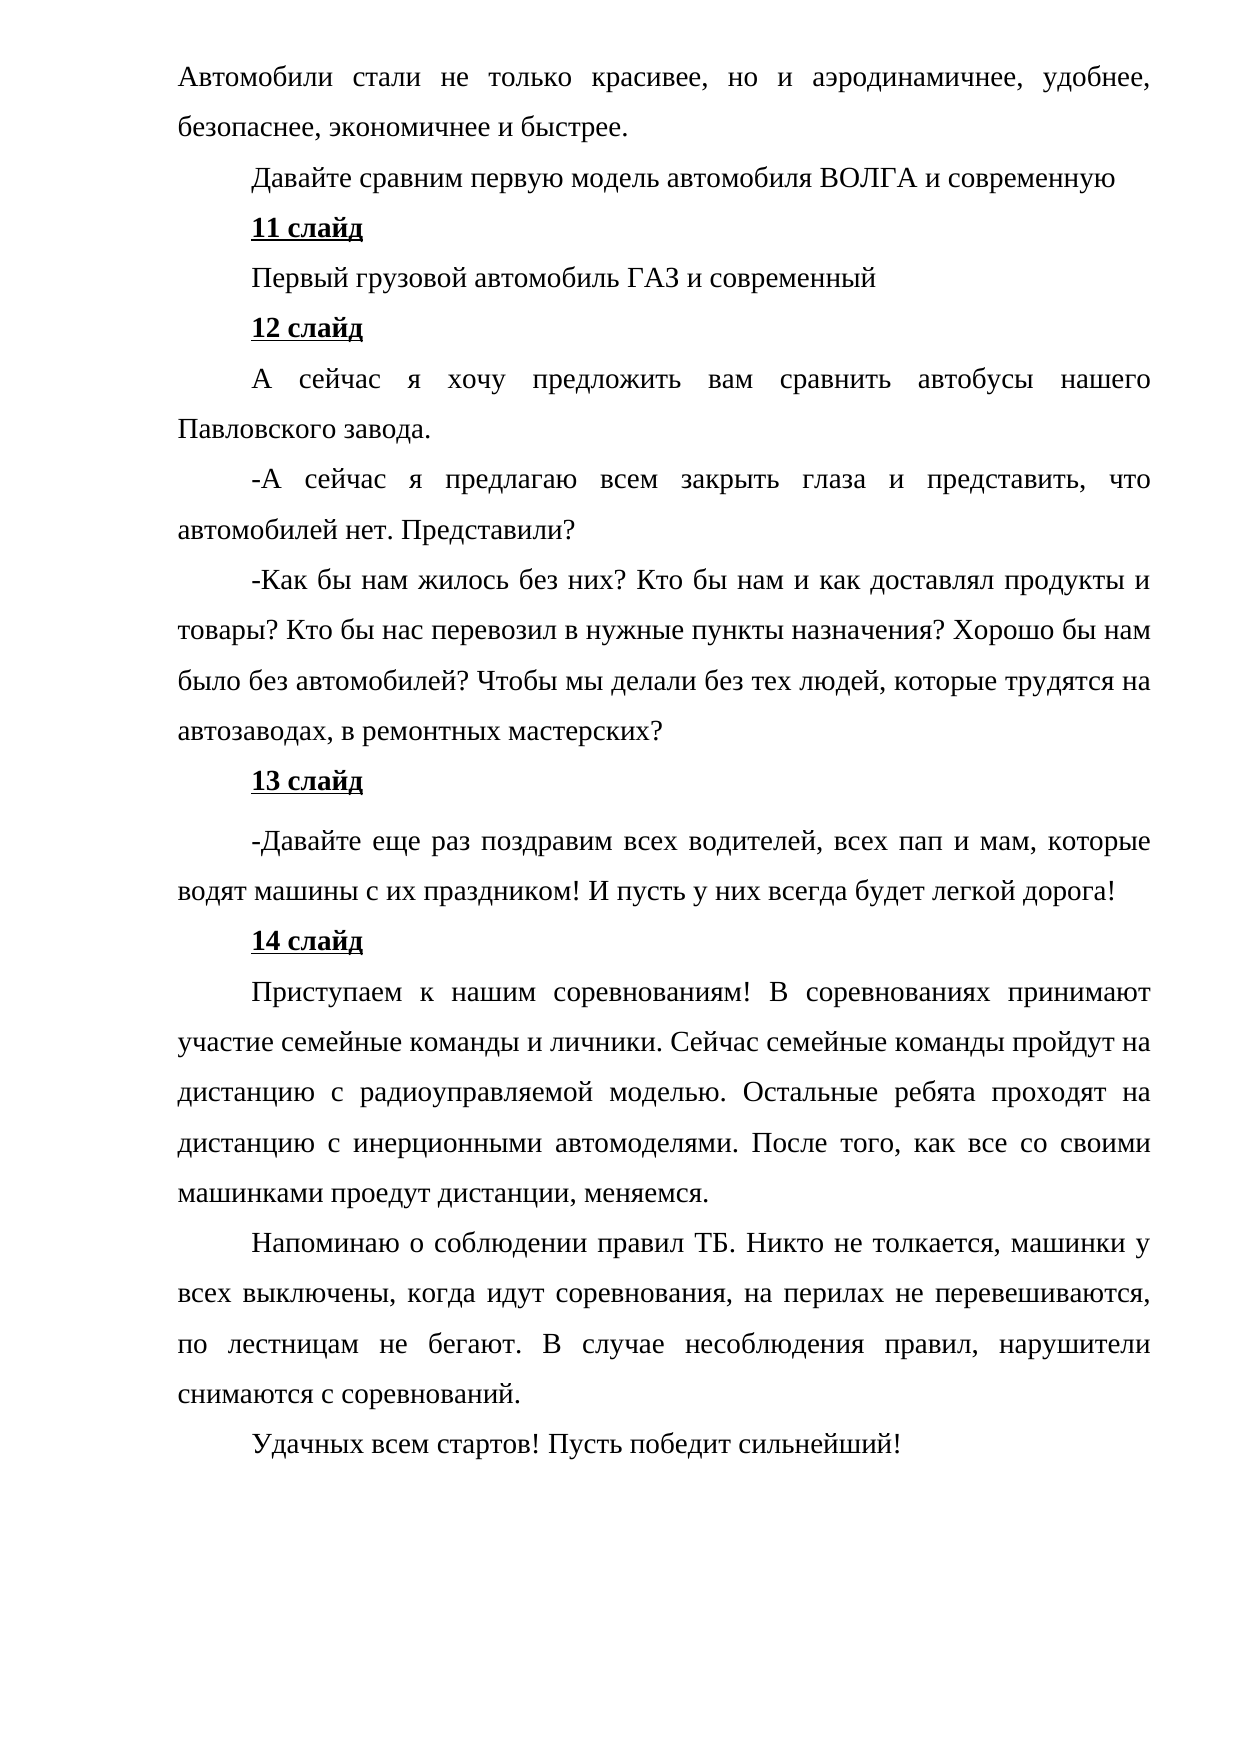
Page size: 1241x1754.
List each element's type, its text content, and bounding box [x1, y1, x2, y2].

text -А сейчас я предлагаю всем закрыть глаза и представить, что автомобилей нет. Представили? [177, 462, 1152, 545]
text Давайте сравним первую модель автомобиля ВОЛГА и современную [177, 160, 1152, 193]
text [177, 59, 1152, 143]
text -Давайте еще раз поздравим всех водителей, всех пап и мам, которые водят машины с их праздником! И пусть у них всегда будет легкой дорога! [177, 823, 1152, 907]
text Приступаем к нашим соревнованиям! В соревнованиях принимают участие семейные команды и личники. Сейчас семейные команды пройдут на дистанцию с радиоуправляемой моделью. Остальные ребята проходят на дистанцию с инерционными автомоделями. После того, как все со своими машинками проедут дистанции, меняемся. [177, 974, 1152, 1208]
text 11 слайд [177, 210, 1152, 243]
text 13 слайд [177, 763, 1152, 797]
text Первый грузовой автомобиль ГАЗ и современный [177, 260, 1152, 294]
text Напоминаю о соблюдении правил ТБ. Никто не толкается, машинки у всех выключены, когда идут соревнования, на перилах не перевешиваются, по лестницам не бегают. В случае несоблюдения правил, нарушители снимаются с соревнований. [177, 1225, 1152, 1410]
text Удачных всем стартов! Пусть победит сильнейший! [177, 1427, 1152, 1460]
text А сейчас я хочу предложить вам сравнить автобусы нашего Павловского завода. [177, 361, 1152, 445]
text -Как бы нам жилось без них? Кто бы нам и как доставлял продукты и товары? Кто бы нас перевозил в нужные пункты назначения? Хорошо бы нам было без автомобилей? Чтобы мы делали без тех людей, которые трудятся на автозаводах, в ремонтных мастерских? [177, 562, 1152, 747]
text 14 слайд [177, 923, 1152, 957]
text 12 слайд [177, 311, 1152, 344]
